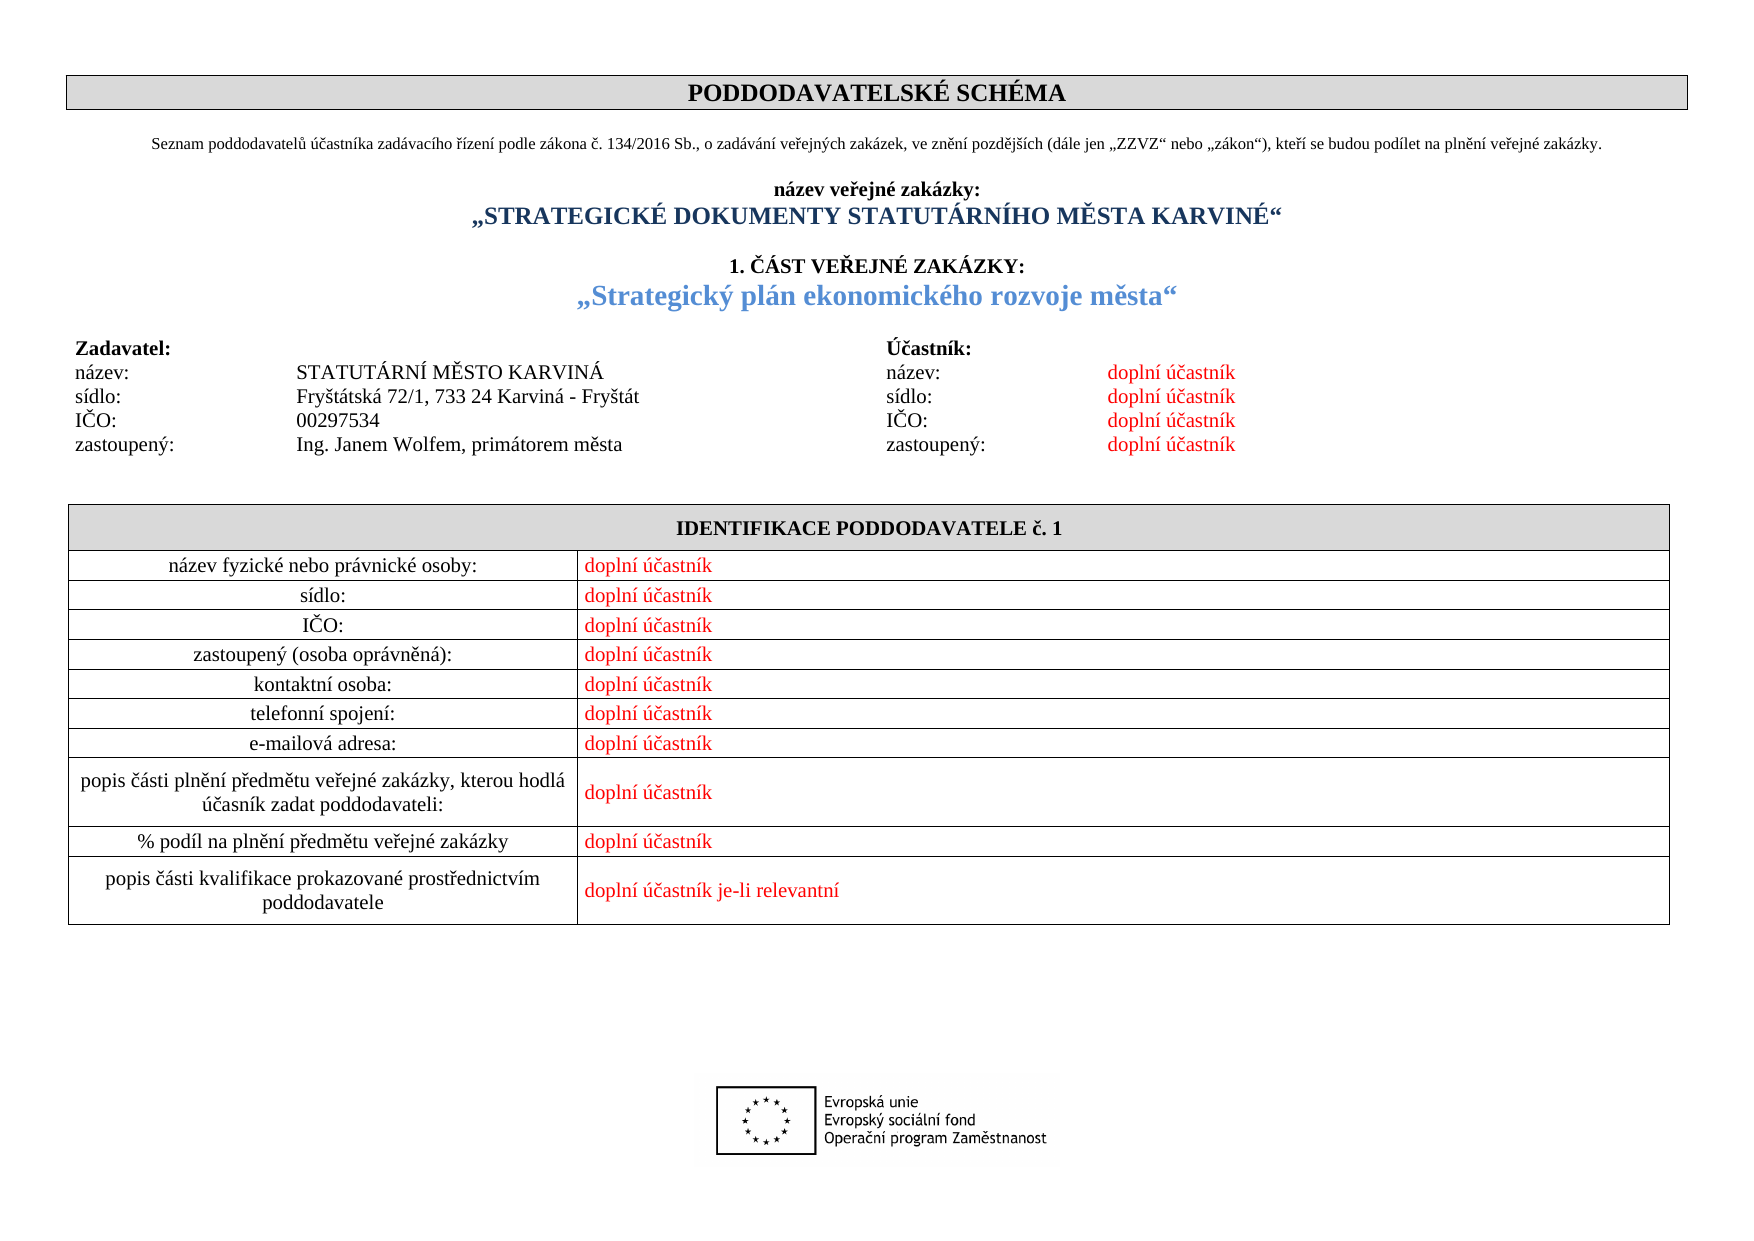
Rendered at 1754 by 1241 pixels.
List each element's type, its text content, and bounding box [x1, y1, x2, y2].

table_cell popis části plnění předmětu veřejné zakázky, kterou hodlá účasník zadat poddodavateli: [69, 758, 577, 826]
table_cell kontaktní osoba: [69, 670, 577, 698]
table_cell doplní účastník [578, 670, 1669, 698]
table_cell doplní účastník [578, 729, 1669, 757]
table_cell doplní účastník [578, 581, 1669, 609]
text PODDODAVATELSKÉ SCHÉMA [67, 76, 1687, 109]
table_cell e-mailová adresa: [69, 729, 577, 757]
table_cell doplní účastník [578, 640, 1669, 668]
table_cell % podíl na plnění předmětu veřejné zakázky [69, 827, 577, 856]
table_cell zastoupený (osoba oprávněná): [69, 640, 577, 668]
text IČO: 00297534 IČO: doplní účastník [75, 408, 1679, 432]
table_cell sídlo: [69, 581, 577, 609]
text zastoupený: Ing. Janem Wolfem, primátorem města zastoupený: doplní účastník [75, 432, 1679, 456]
text 1. ČÁST VEŘEJNÉ ZAKÁZKY: [75, 254, 1679, 278]
table_cell telefonní spojení: [69, 699, 577, 728]
table_cell doplní účastník [578, 551, 1669, 580]
text Zadavatel: Účastník: [75, 336, 1679, 360]
table_cell doplní účastník [578, 610, 1669, 639]
table_cell popis části kvalifikace prokazované prostřednictvím poddodavatele [69, 857, 577, 924]
text název: STATUTÁRNÍ MĚSTO KARVINÁ název: doplní účastník [75, 360, 1679, 384]
text „STRATEGICKÉ DOKUMENTY STATUTÁRNÍHO MĚSTA KARVINÉ“ [75, 201, 1679, 230]
picture [693, 1073, 1060, 1167]
text název veřejné zakázky: [75, 177, 1679, 201]
text sídlo: Fryštátská 72/1, 733 24 Karviná - Fryštát sídlo: doplní účastník [75, 384, 1679, 408]
table_cell IČO: [69, 610, 577, 639]
text „Strategický plán ekonomického rozvoje města“ [75, 278, 1679, 312]
table_header IDENTIFIKACE PODDODAVATELE č. 1 [69, 505, 1669, 550]
table_cell doplní účastník [578, 827, 1669, 856]
table_cell doplní účastník [578, 758, 1669, 826]
table_cell doplní účastník je-li relevantní [578, 857, 1669, 924]
table_cell doplní účastník [578, 699, 1669, 728]
text Seznam poddodavatelů účastníka zadávacího řízení podle zákona č. 134/2016 Sb., o zadávání veřejných zakázek, ve znění pozdějších (dále jen „ZZVZ“ nebo „zákon“), kteří se budou podílet na plnění veřejné zakázky. [75, 134, 1679, 153]
table_cell název fyzické nebo právnické osoby: [69, 551, 577, 580]
